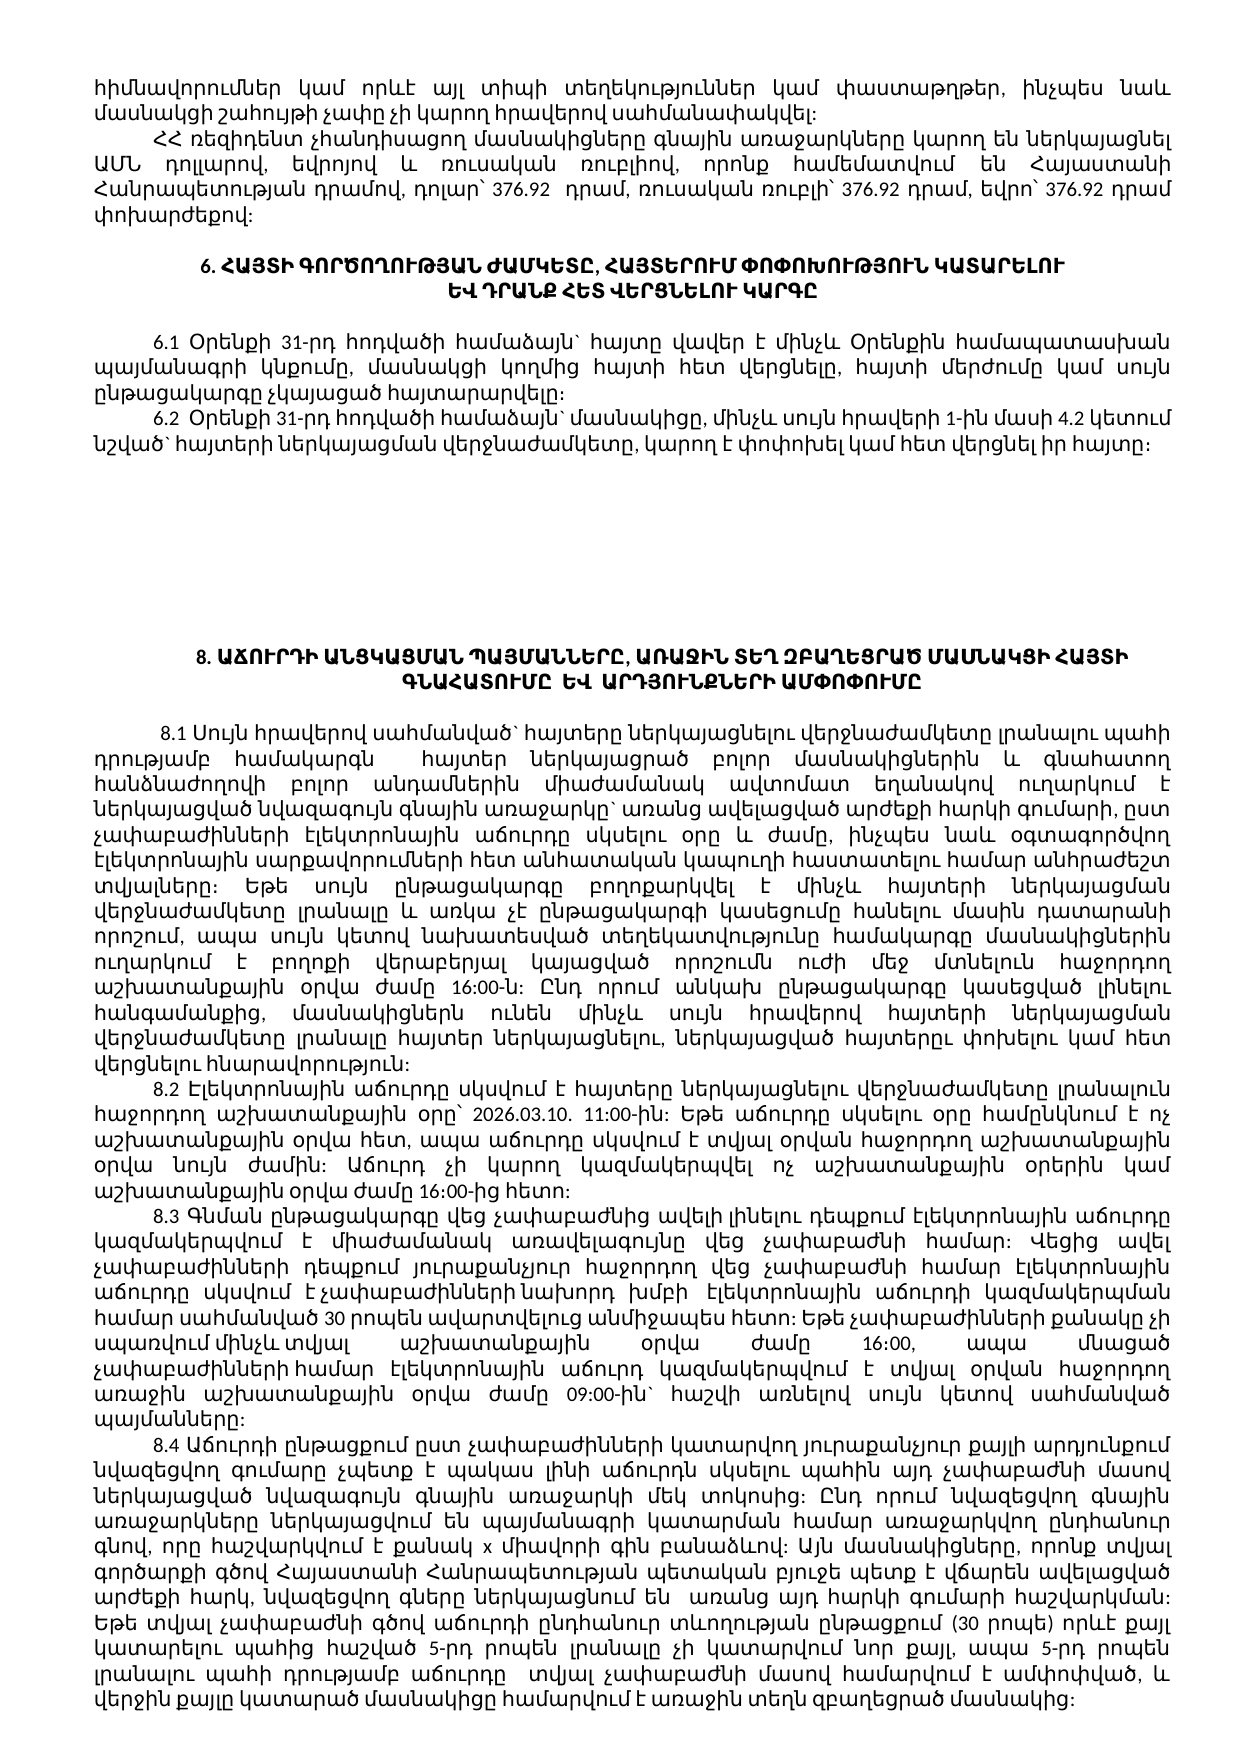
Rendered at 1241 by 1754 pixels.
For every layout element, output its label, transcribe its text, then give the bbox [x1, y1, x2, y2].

text 8.2 Էլեկտրոնային աճուրդը սկսվում է հայտերը ներկայացնելու վերջնաժամկետը լրանալուն հաջորդող աշխատանքային օրը՝ 2026.03.10. 11:00 -ին: Եթե աճուրդը սկսելու օրը համընկնում է ոչ աշխատանքային օրվա հետ, ապա աճուրդը սկսվում է տվյալ օրվան հաջորդող աշխատանքային օրվա նույն ժամին: Աճուրդ չի կարող կազմակերպվել ոչ աշխատանքային օրերին կամ աշխատանքային օրվա ժամը 16։00-ից հետո: [94, 1076, 1171, 1203]
text 6.1 Օրենքի 31-րդ հոդվածի համաձայն` հայտը վավեր է մինչև Օրենքին համապատասխան պայմանագրի կնքումը, մասնակցի կողմից հայտի հետ վերցնելը, հայտի մերժումը կամ սույն ընթացակարգը չկայացած հայտարարվելը։ [94, 329, 1171, 405]
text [94, 75, 1171, 126]
text 8.1 Սույն հրավերով սահմանված` հայտերը ներկայացնելու վերջնաժամկետը լրանալու պահի դրությամբ համակարգն հայտեր ներկայացրած բոլոր մասնակիցներին և գնահատող հանձնաժողովի բոլոր անդամներին միաժամանակ ավտոմատ եղանակով ուղարկում է ներկայացված նվազագույն գնային առաջարկը` առանց ավելացված արժեքի հարկի գումարի, ըստ չափաբաժինների էլեկտրոնային աճուրդը սկսելու օրը և ժամը, ինչպես նաև օգտագործվող էլեկտրոնային սարքավորումների հետ անհատական կապուղի հաստատելու համար անհրաժեշտ տվյալները։ Եթե սույն ընթացակարգը բողոքարկվել է մինչև հայտերի ներկայացման վերջնաժամկետը լրանալը և առկա չէ ընթացակարգի կասեցումը հանելու մասին դատարանի որոշում, ապա սույն կետով նախատեսված տեղեկատվությունը համակարգը մասնակիցներին ուղարկում է բողոքի վերաբերյալ կայացված որոշումն ուժի մեջ մտնելուն հաջորդող աշխատանքային օրվա ժամը 16:00-ն: Ընդ որում անկախ ընթացակարգը կասեցված լինելու հանգամանքից, մասնակիցներն ունեն մինչև սույն հրավերով հայտերի ներկայացման վերջնաժամկետը լրանալը հայտեր ներկայացնելու, ներկայացված հայտերըւ փոխելու կամ հետ վերցնելու հնարավորություն: [94, 720, 1171, 1076]
text 8.4 Աճուրդի ընթացքում ըստ չափաբաժինների կատարվող յուրաքանչյուր քայլի արդյունքում նվազեցվող գումարը չպետք է պակաս լինի աճուրդն սկսելու պահին այդ չափաբաժնի մասով ներկայացված նվազագույն գնային առաջարկի մեկ տոկոսից: Ընդ որում նվազեցվող գնային առաջարկները ներկայացվում են պայմանագրի կատարման համար առաջարկվող ընդհանուր գնով, որը հաշվարկվում է քանակ x միավորի գին բանաձևով: Այն մասնակիցները, որոնք տվյալ գործարքի գծով Հայաստանի Հանրապետության պետական բյուջե պետք է վճարեն ավելացված արժեքի հարկ, նվազեցվող գները ներկայացնում են առանց այդ հարկի գումարի հաշվարկման: Եթե տվյալ չափաբաժնի գծով աճուրդի ընդհանուր տևողության ընթացքում (30 րոպե) որևէ քայլ կատարելու պահից հաշված 5-րդ րոպեն լրանալը չի կատարվում նոր քայլ, ապա 5-րդ րոպեն լրանալու պահի դրությամբ աճուրդը տվյալ չափաբաժնի մասով համարվում է ամփոփված, և վերջին քայլը կատարած մասնակիցը համարվում է առաջին տեղն զբաղեցրած մասնակից: [94, 1432, 1171, 1712]
text 8. ԱՃՈՒՐԴԻ ԱՆՑԿԱՑՄԱՆ ՊԱՅՄԱՆՆԵՐԸ, ԱՌԱՋԻՆ ՏԵՂ ԶԲԱՂԵՑՐԱԾ ՄԱՍՆԱԿՑԻ ՀԱՅՏԻ [94, 644, 1171, 669]
text ՀՀ ռեզիդենտ չհանդիսացող մասնակիցները գնային առաջարկները կարող են ներկայացնել ԱՄՆ դոլլարով, եվրոյով և ռուսական ռուբլիով, որոնք համեմատվում են Հայաստանի Հանրապետության դրամով, դոլար՝ 376.92 դրամ, ռուսական ռուբլի՝ 376.92 դրամ, եվրո՝ 376.92 դրամ փոխարժեքով: [94, 126, 1171, 227]
text 8.3 Գնման ընթացակարգը վեց չափաբաժնից ավելի լինելու դեպքում էլեկտրոնային աճուրդը կազմակերպվում է միաժամանակ առավելագույնը վեց չափաբաժնի համար: Վեցից ավել չափաբաժինների դեպքում յուրաքանչյուր հաջորդող վեց չափաբաժնի համար էլեկտրոնային աճուրդը սկսվում է չափաբաժինների նախորդ խմբի էլեկտրոնային աճուրդի կազմակերպման համար սահմանված 30 րոպեն ավարտվելուց անմիջապես հետո: Եթե չափաբաժինների քանակը չի սպառվում մինչև տվյալ աշխատանքային օրվա ժամը 16։00, ապա մնացած չափաբաժինների համար էլեկտրոնային աճուրդ կազմակերպվում է տվյալ օրվան հաջորդող առաջին աշխատանքային օրվա ժամը 09:00-ին` հաշվի առնելով սույն կետով սահմանված պայմանները: [94, 1203, 1171, 1432]
text ԵՎ ԴՐԱՆՔ ՀԵՏ ՎԵՐՑՆԵԼՈՒ ԿԱՐԳԸ [94, 278, 1171, 304]
text ԳՆԱՀԱՏՈՒՄԸ ԵՎ ԱՐԴՅՈՒՆՔՆԵՐԻ ԱՄՓՈՓՈՒՄԸ [94, 669, 1171, 695]
text 6.2 Օրենքի 31-րդ հոդվածի համաձայն` մասնակիցը, մինչև սույն հրավերի 1-ին մասի 4.2 կետում նշված` հայտերի ներկայացման վերջնաժամկետը, կարող է փոփոխել կամ հետ վերցնել իր հայտը։ [94, 405, 1171, 456]
text 6. ՀԱՅՏԻ ԳՈՐԾՈՂՈՒԹՅԱՆ ԺԱՄԿԵՏԸ, ՀԱՅՏԵՐՈՒՄ ՓՈՓՈԽՈՒԹՅՈՒՆ ԿԱՏԱՐԵԼՈՒ [94, 253, 1171, 278]
